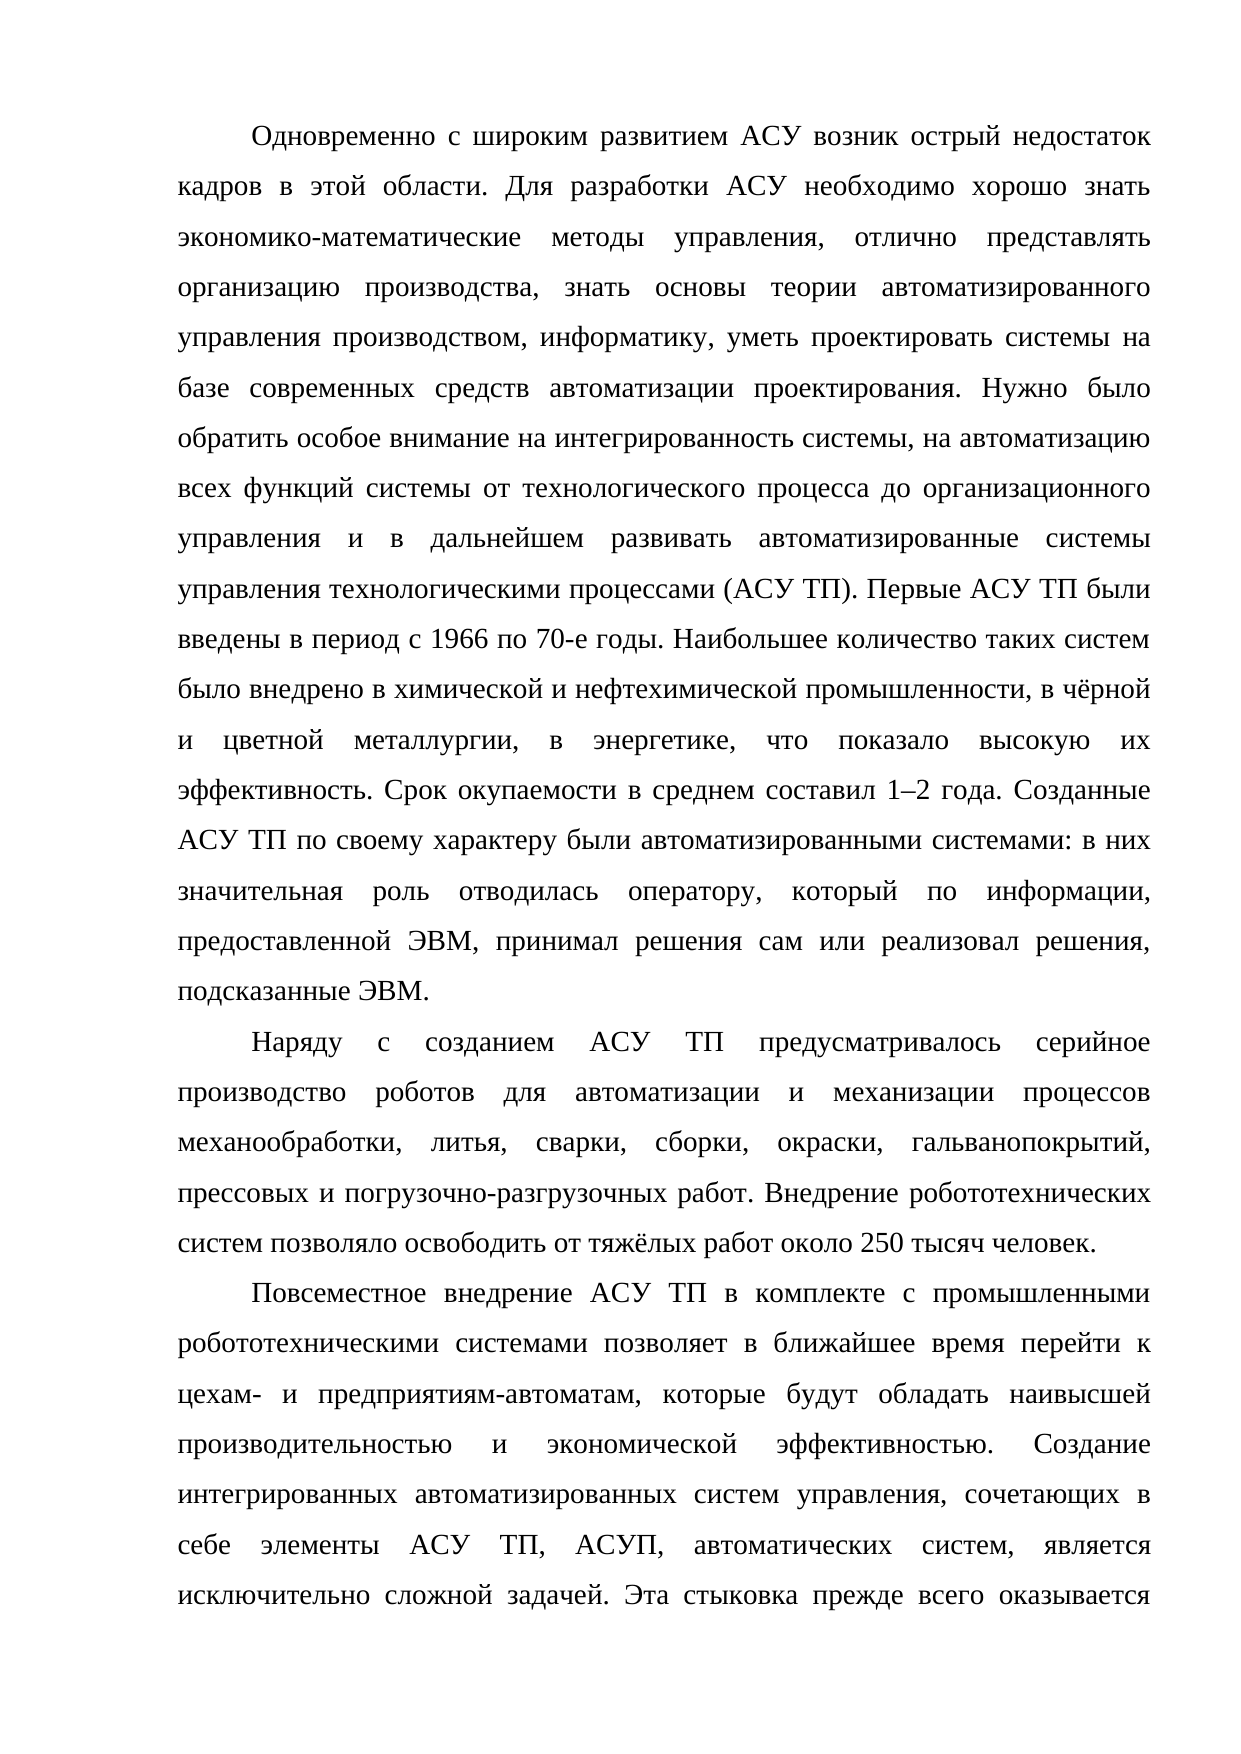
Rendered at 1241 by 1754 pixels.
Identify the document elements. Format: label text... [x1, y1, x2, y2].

text Наряду с созданием АСУ ТП предусматривалось серийное производство роботов для автоматизации и механизации процессов механообработки, литья, сварки, сборки, окраски, гальванопокрытий, прессовых и погрузочно-разгрузочных работ. Внедрение робототехнических систем позволяло освободить от тяжёлых работ около 250 тысяч человек. [177, 1024, 1152, 1258]
text Одновременно с широким развитием АСУ возник острый недостаток кадров в этой области. Для разработки АСУ необходимо хорошо знать экономико-математические методы управления, отлично представлять организацию производства, знать основы теории автоматизированного управления производством, информатику, уметь проектировать системы на базе современных средств автоматизации проектирования. Нужно было обратить особое внимание на интегрированность системы, на автоматизацию всех функций системы от технологического процесса до организационного управления и в дальнейшем развивать автоматизированные системы управления технологическими процессами (АСУ ТП). Первые АСУ ТП были введены в период с 1966 по 70-е годы. Наибольшее количество таких систем было внедрено в химической и нефтехимической промышленности, в чёрной и цветной металлургии, в энергетике, что показало высокую их эффективность. Срок окупаемости в среднем составил 1–2 года. Созданные АСУ ТП по своему характеру были автоматизированными системами: в них значительная роль отводилась оператору, который по информации, предоставленной ЭВМ, принимал решения сам или реализовал решения, подсказанные ЭВМ. [177, 118, 1152, 1007]
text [177, 1275, 1152, 1611]
